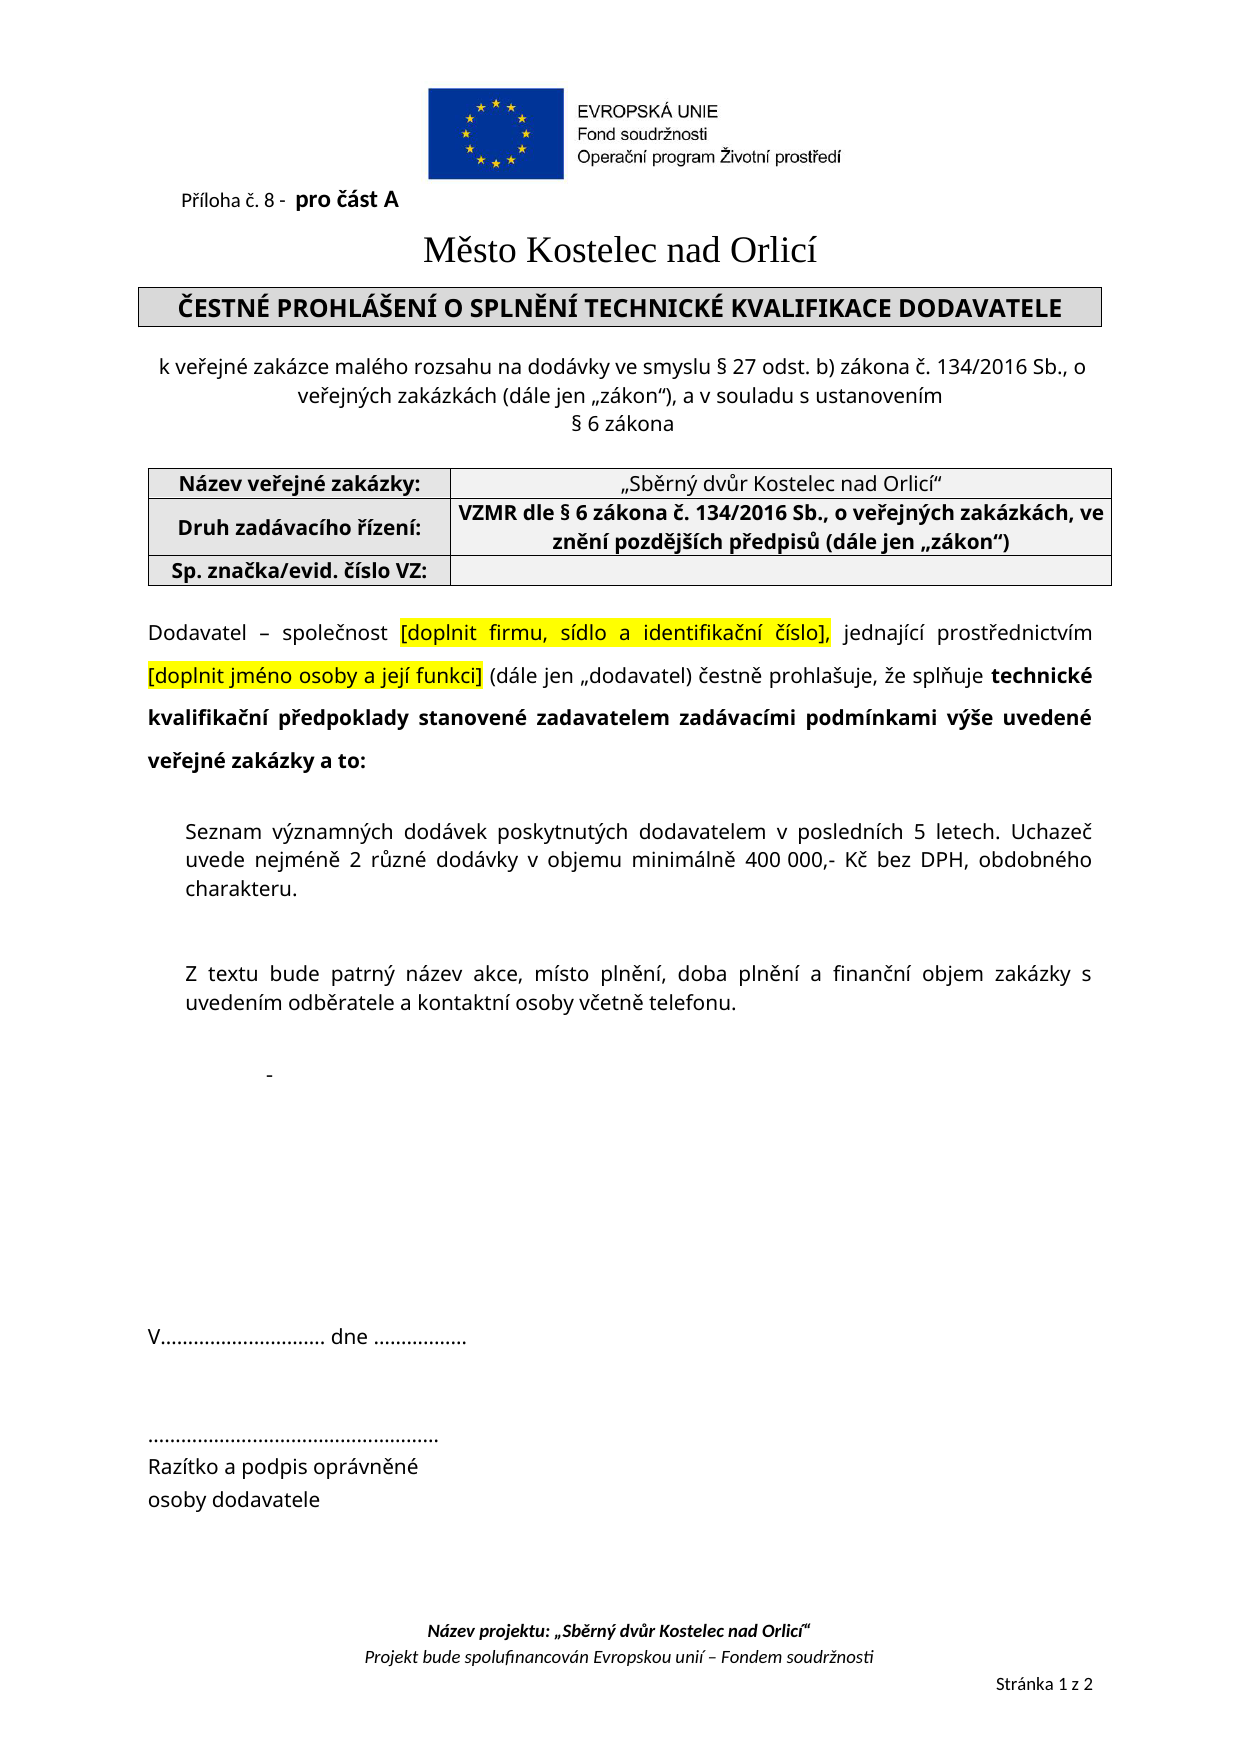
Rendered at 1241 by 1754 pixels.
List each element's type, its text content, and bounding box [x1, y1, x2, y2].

table_cell Druh zadávacího řízení: [149, 499, 450, 555]
text Seznam významných dodávek poskytnutých dodavatelem v posledních 5 letech. Uchazeč uvede nejméně 2 různé dodávky v objemu minimálně 400 000,- Kč bez DPH, obdobného charakteru. [185, 817, 1093, 902]
table_cell Sp. značka/evid. číslo VZ: [149, 556, 450, 585]
text osoby dodavatele [148, 1485, 1093, 1513]
text V……………..…………. dne ………..…… [148, 1322, 1093, 1350]
text Razítko a podpis oprávněné [148, 1452, 1093, 1481]
table_header Název veřejné zakázky: [149, 469, 450, 497]
table_cell [451, 556, 1111, 585]
table_header „Sběrný dvůr Kostelec nad Orlicí“ [451, 469, 1111, 497]
text k veřejné zakázce malého rozsahu na dodávky ve smyslu § 27 odst. b) zákona č. 134/2016 Sb., o veřejných zakázkách (dále jen „zákon“), a v souladu s ustanovením [148, 352, 1093, 409]
text Z textu bude patrný název akce, místo plnění, doba plnění a finanční objem zakázky s uvedením odběratele a kontaktní osoby včetně telefonu. [185, 959, 1093, 1016]
table_cell VZMR dle § 6 zákona č. 134/2016 Sb., o veřejných zakázkách, ve znění pozdějších předpisů (dále jen „zákon“) [451, 499, 1111, 555]
text ………………..…………………………… [148, 1420, 1093, 1448]
text Dodavatel – společnost [doplnit firmu, sídlo a identifikační číslo], jednající prostřednictvím [doplnit jméno osoby a její funkci] (dále jen „dodavatel) čestně prohlašuje, že splňuje technické kvalifikační předpoklady stanovené zadavatelem zadávacími podmínkami výše uvedené veřejné zakázky a to: [148, 618, 1093, 774]
text § 6 zákona [148, 409, 1093, 438]
subtitle Čestné prohlášení o splnění technické KVALIFIKACE DODAVATELE [139, 288, 1101, 326]
